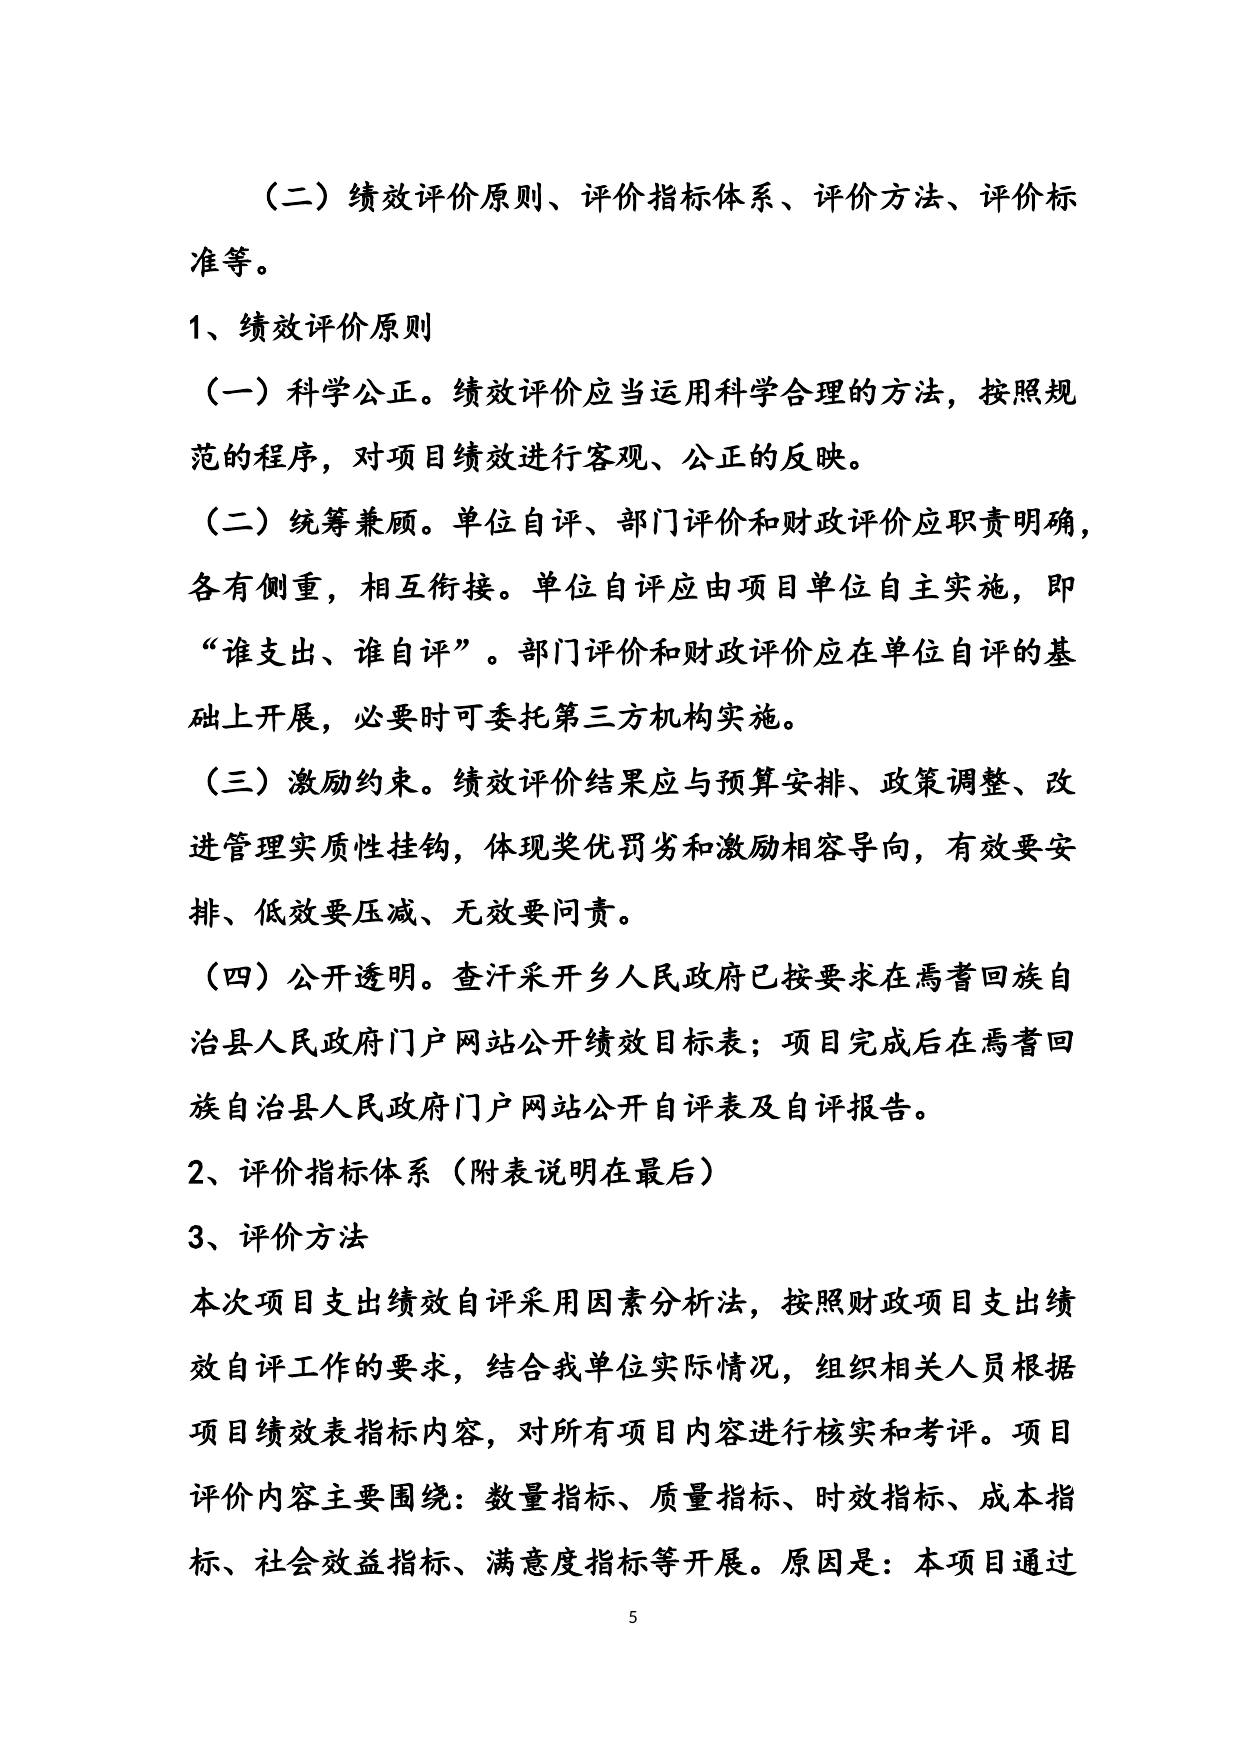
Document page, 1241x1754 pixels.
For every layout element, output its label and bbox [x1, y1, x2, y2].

text [187, 162, 1078, 1592]
